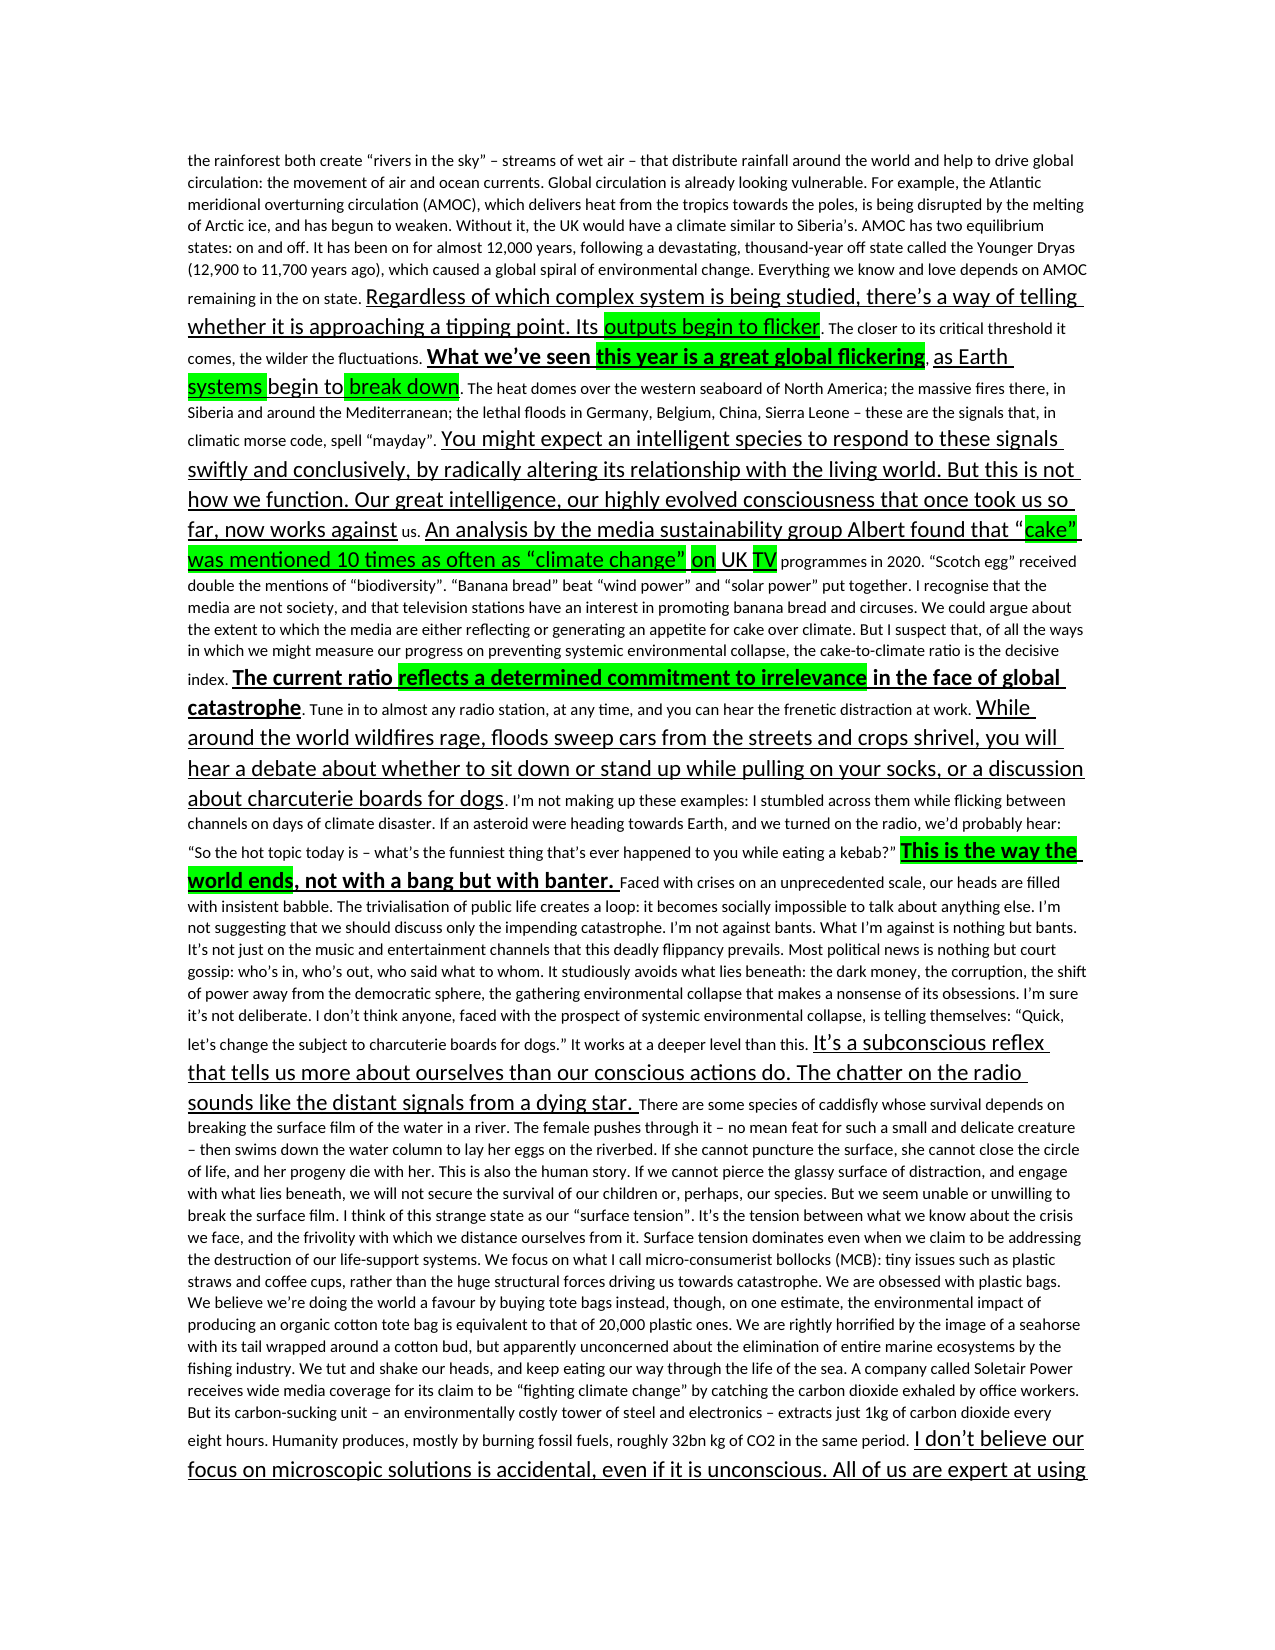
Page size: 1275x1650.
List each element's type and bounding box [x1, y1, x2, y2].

text [187, 150, 1087, 1479]
